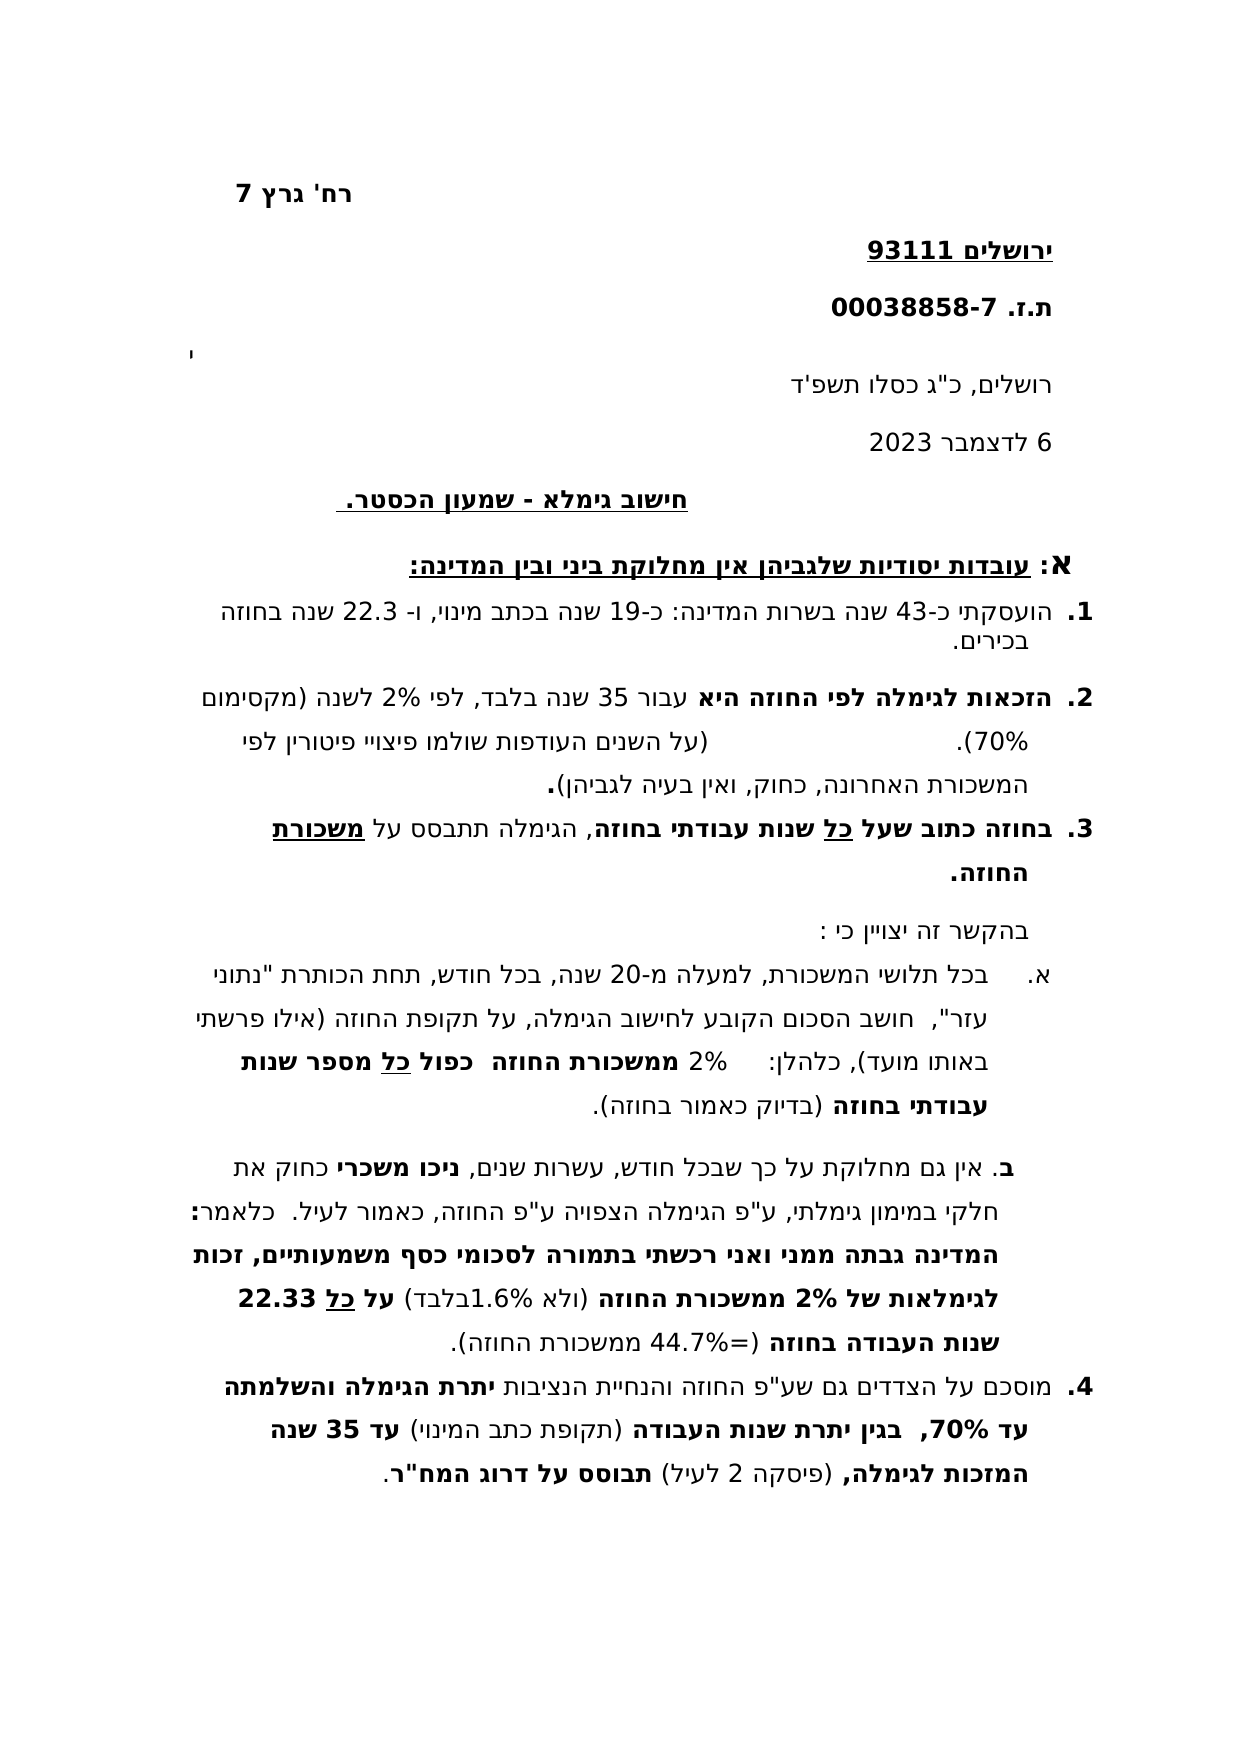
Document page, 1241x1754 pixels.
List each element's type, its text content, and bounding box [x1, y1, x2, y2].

text רח' גרץ 7 [187, 179, 1053, 208]
text בהקשר זה יצויין כי : [187, 916, 1029, 946]
list בחוזה כתוב שעל כל שנות עבודתי בחוזה, הגימלה תתבסס על משכורת החוזה. [187, 814, 1067, 887]
list הועסקתי כ-43 שנה בשרות המדינה: כ-19 שנה בכתב מינוי, ו- 22.3 שנה בחוזה בכירים. [187, 597, 1067, 655]
list מוסכם על הצדדים גם שע"פ החוזה והנחיית הנציבות יתרת הגימלה והשלמתה עד 70%, בגין יתרת שנות העבודה (תקופת כתב המינוי) עד 35 שנה המזכות לגימלה, (פיסקה 2 לעיל) תבוסס על דרוג המח"ר. [187, 1372, 1067, 1488]
text א: עובדות יסודיות שלגביהן אין מחלוקת ביני ובין המדינה: [187, 544, 1073, 582]
text חישוב גימלא - שמעון הכסטר. [187, 486, 1053, 515]
list בכל תלושי המשכורת, למעלה מ-20 שנה, בכל חודש, תחת הכותרת "נתוני עזר", חושב הסכום הקובע לחישוב הגימלה, על תקופת החוזה (אילו פרשתי באותו מועד), כלהלן: 2% ממשכורת החוזה כפול כל מספר שנות עבודתי בחוזה (בדיוק כאמור בחוזה). [187, 960, 1026, 1121]
text ת.ז. 00038858-7 [187, 265, 1053, 322]
list הזכאות לגימלה לפי החוזה היא עבור 35 שנה בלבד, לפי 2% לשנה (מקסימום 70%). (על השנים העודפות שולמו פיצויי פיטורין לפי המשכורת האחרונה, כחוק, ואין בעיה לגביהן). [187, 683, 1067, 800]
text ירושלים 93111 [187, 208, 1053, 265]
text ב. אין גם מחלוקת על כך שבכל חודש, עשרות שנים, ניכו משכרי כחוק את חלקי במימון גימלתי, ע"פ הגימלה הצפויה ע"פ החוזה, כאמור לעיל. כלאמר: המדינה גבתה ממני ואני רכשתי בתמורה לסכומי כסף משמעותיים, זכות לגימלאות של 2% ממשכורת החוזה (ולא 1.6%בלבד) על כל 22.33 שנות העבודה בחוזה (=44.7% ממשכורת החוזה). [187, 1153, 1022, 1357]
text 6 לדצמבר 2023 [187, 400, 1053, 457]
text ירושלים, כ"ג כסלו תשפ'ד [187, 341, 1053, 400]
